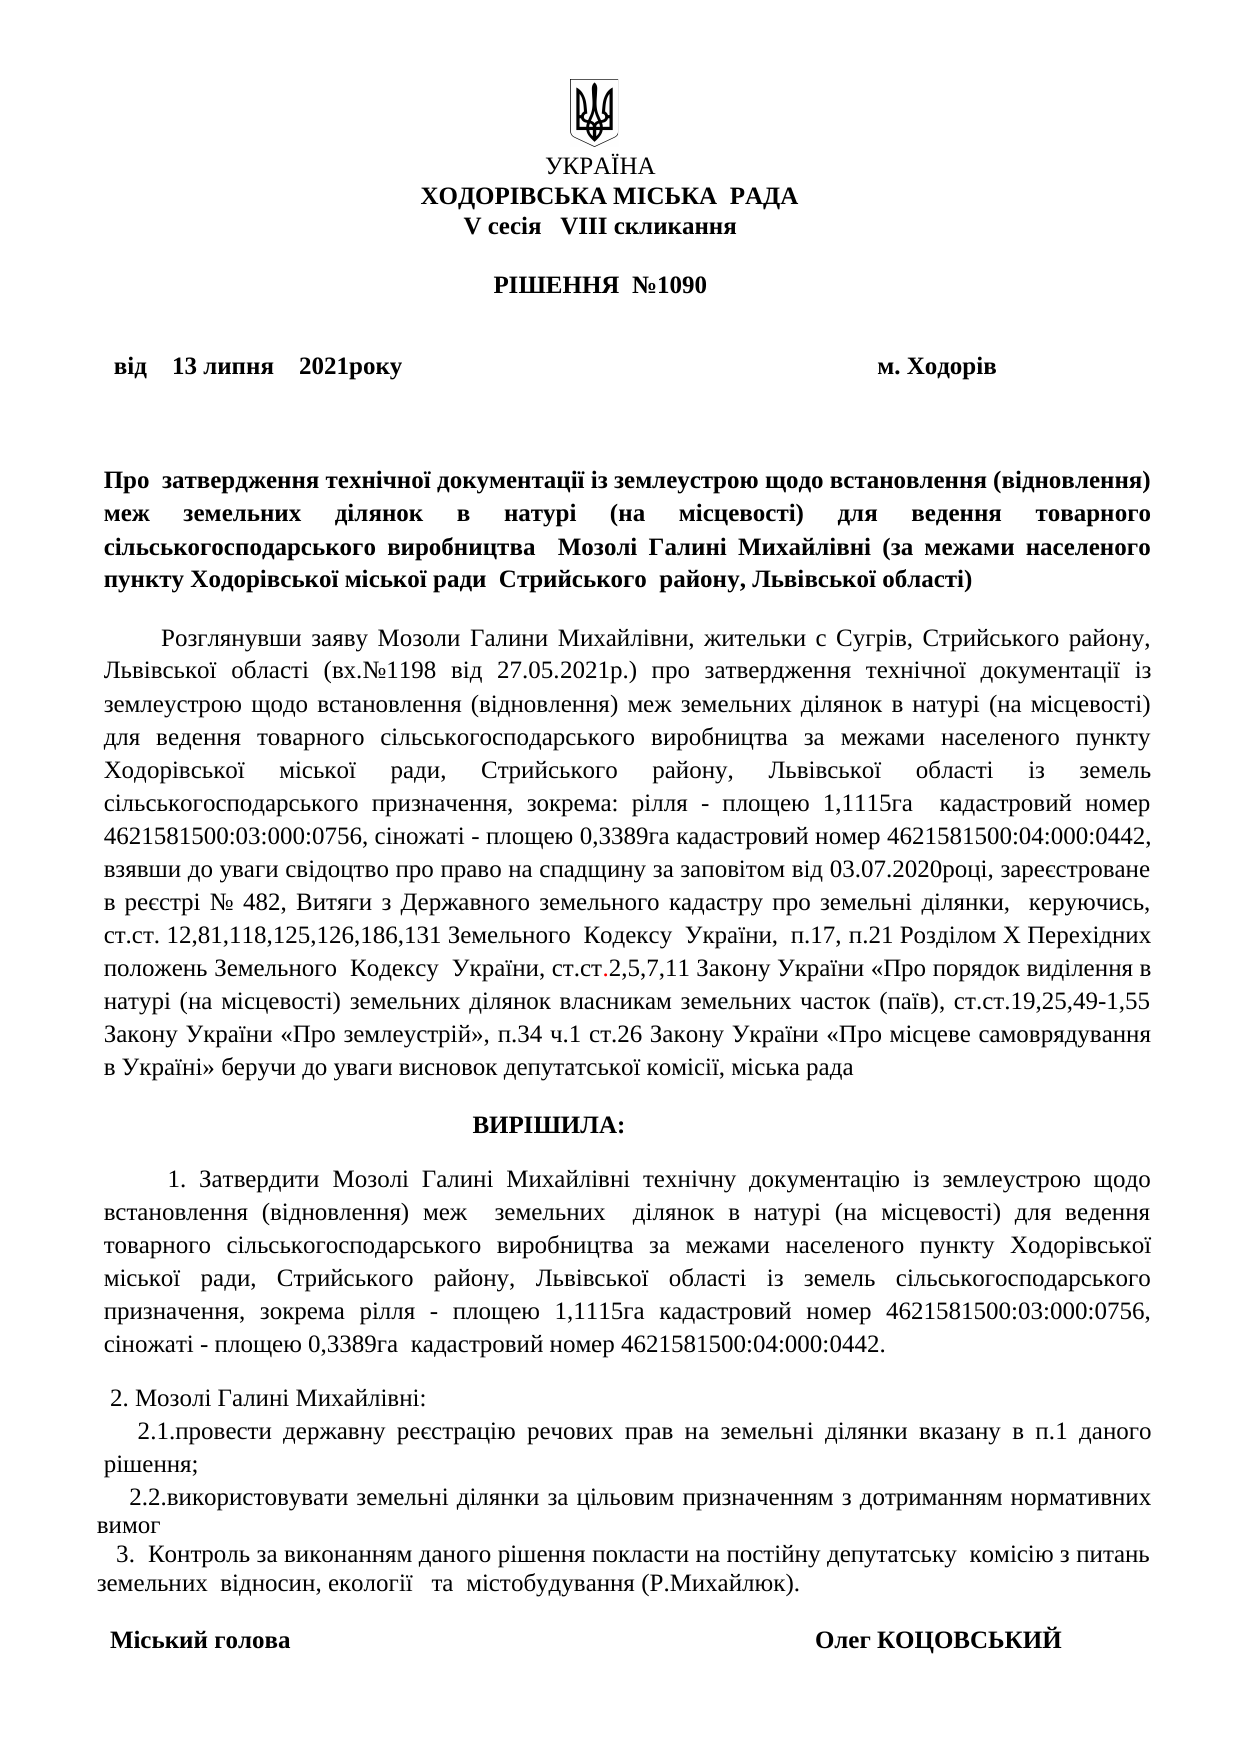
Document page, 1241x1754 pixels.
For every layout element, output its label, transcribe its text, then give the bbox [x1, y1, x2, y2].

text 2. Мозолі Галині Михайлівні: [103, 1383, 1152, 1411]
text Про затвердження технічної документації із землеустрою щодо встановлення (відновлення) меж земельних ділянок в натурі (на місцевості) для ведення товарного сільськогосподарського виробництва Мозолі Галині Михайлівні (за межами населеного пункту Ходорівської міської ради Стрийського району, Львівської області) [103, 466, 1152, 593]
table_header УКРАЇНА ХОДОРІВСЬКА МІСЬКА РАДА V сесія VIII скликання РІШЕННЯ №1090 [103, 29, 1098, 351]
table_cell від 13 липня 2021року м. Ходорів [103, 351, 1098, 414]
text ВИРІШИЛА: [103, 1110, 1152, 1139]
text 1. Затвердити Мозолі Галині Михайлівні технічну документацію із землеустрою щодо встановлення (відновлення) меж земельних ділянок в натурі (на місцевості) для ведення товарного сільськогосподарського виробництва за межами населеного пункту Ходорівської міської ради, Стрийського району, Львівської області із земель сільськогосподарського призначення, зокрема рілля - площею 1,1115га кадастровий номер 4621581500:03:000:0756, сіножаті - площею 0,3389га кадастровий номер 4621581500:04:000:0442. [103, 1164, 1152, 1358]
text Міський голова Олег КОЦОВСЬКИЙ [103, 1626, 1152, 1654]
text 2.2.використовувати земельні ділянки за цільовим призначенням з дотриманням нормативних вимог [97, 1482, 1152, 1539]
text Розглянувши заяву Мозоли Галини Михайлівни, жительки с Сугрів, Стрийського району, Львівської області (вх.№1198 від 27.05.2021р.) про затвердження технічної документації із землеустрою щодо встановлення (відновлення) меж земельних ділянок в натурі (на місцевості) для ведення товарного сільськогосподарського виробництва за межами населеного пункту Ходорівської міської ради, Стрийського району, Львівської області із земель сільськогосподарського призначення, зокрема: рілля - площею 1,1115га кадастровий номер 4621581500:03:000:0756, сіножаті - площею 0,3389га кадастровий номер 4621581500:04:000:0442, взявши до уваги свідоцтво про право на спадщину за заповітом від 03.07.2020році, зареєстроване в реєстрі № 482, Витяги з Державного земельного кадастру про земельні ділянки, керуючись, ст.ст. 12,81,118,125,126,186,131 Земельного Кодексу України, п.17, п.21 Розділом Х Перехідних положень Земельного Кодексу України, ст.ст.2,5,7,11 Закону України «Про порядок виділення в натурі (на місцевості) земельних ділянок власникам земельних часток (паїв), ст.ст.19,25,49-1,55 Закону України «Про землеустрій», п.34 ч.1 ст.26 Закону України «Про місцеве самоврядування в Україні» беручи до уваги висновок депутатської комісії, міська рада [103, 623, 1152, 1081]
picture [570, 79, 619, 147]
text 2.1.провести державну реєстрацію речових прав на земельні ділянки вказану в п.1 даного рішення; [103, 1416, 1152, 1477]
text 3. Контроль за виконанням даного рішення покласти на постійну депутатську комісію з питань земельних відносин, екології та містобудування (Р.Михайлюк). [97, 1539, 1152, 1597]
